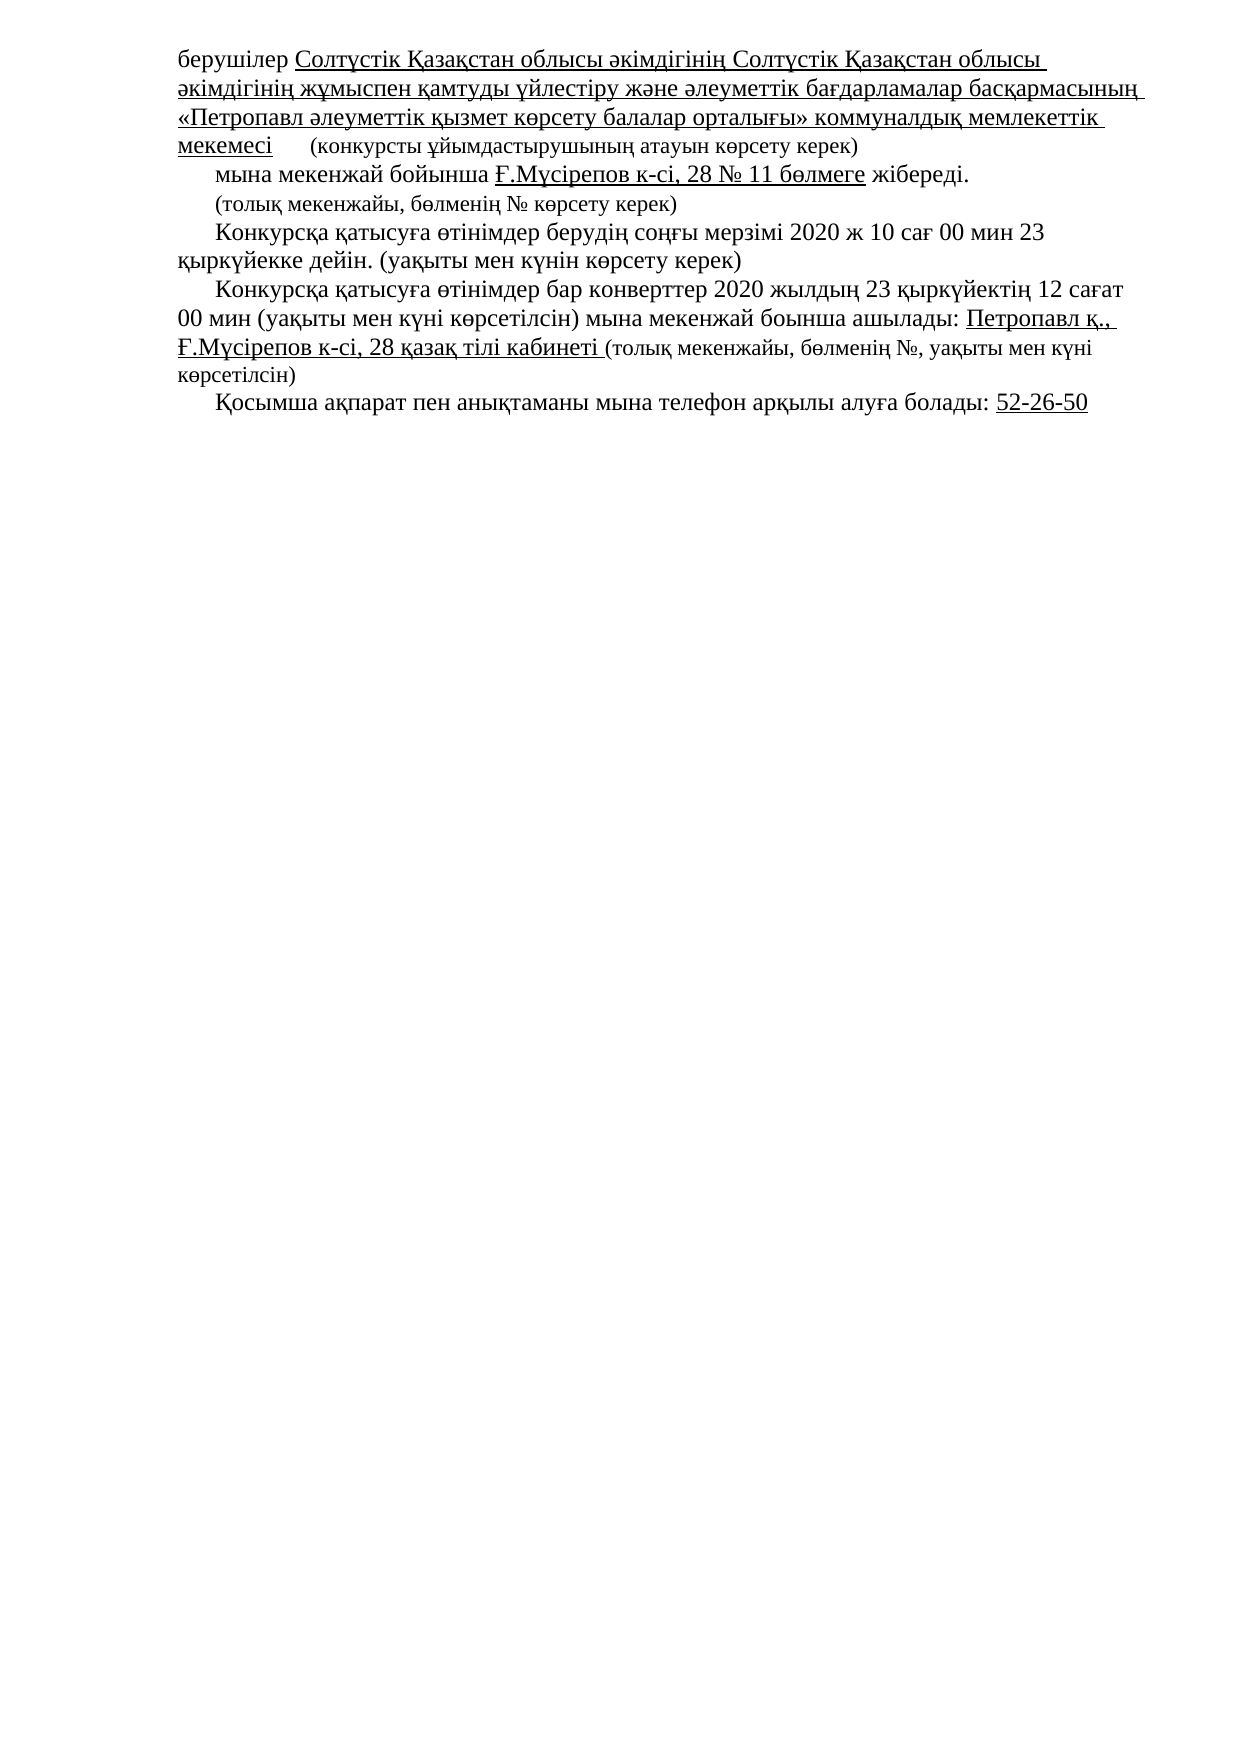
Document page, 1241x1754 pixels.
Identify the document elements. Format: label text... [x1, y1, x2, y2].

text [177, 44, 1152, 159]
text мына мекенжай бойынша Ғ.Мүсірепов к-сі, 28 № 11 бөлмеге жібереді. (толық мекенжайы, бөлменің № көрсету керек) Конкурсқа қатысуға өтінімдер берудің соңғы мерзімі 2020 ж 10 сағ 00 мин 23 қыркүйекке дейін. (уақыты мен күнін көрсету керек) Конкурсқа қатысуға өтінімдер бар конверттер 2020 жылдың 23 қыркүйектің 12 сағат 00 мин (уақыты мен күні көрсетілсін) мына мекенжай боынша ашылады: Петропавл қ., Ғ.Мүсірепов к-сі, 28 қазақ тілі кабинеті (толық мекенжайы, бөлменің №, уақыты мен күні көрсетілсін) [177, 159, 1152, 387]
text Қосымша ақпарат пен анықтаманы мына телефон арқылы алуға болады: 52-26-50 [177, 387, 1152, 416]
